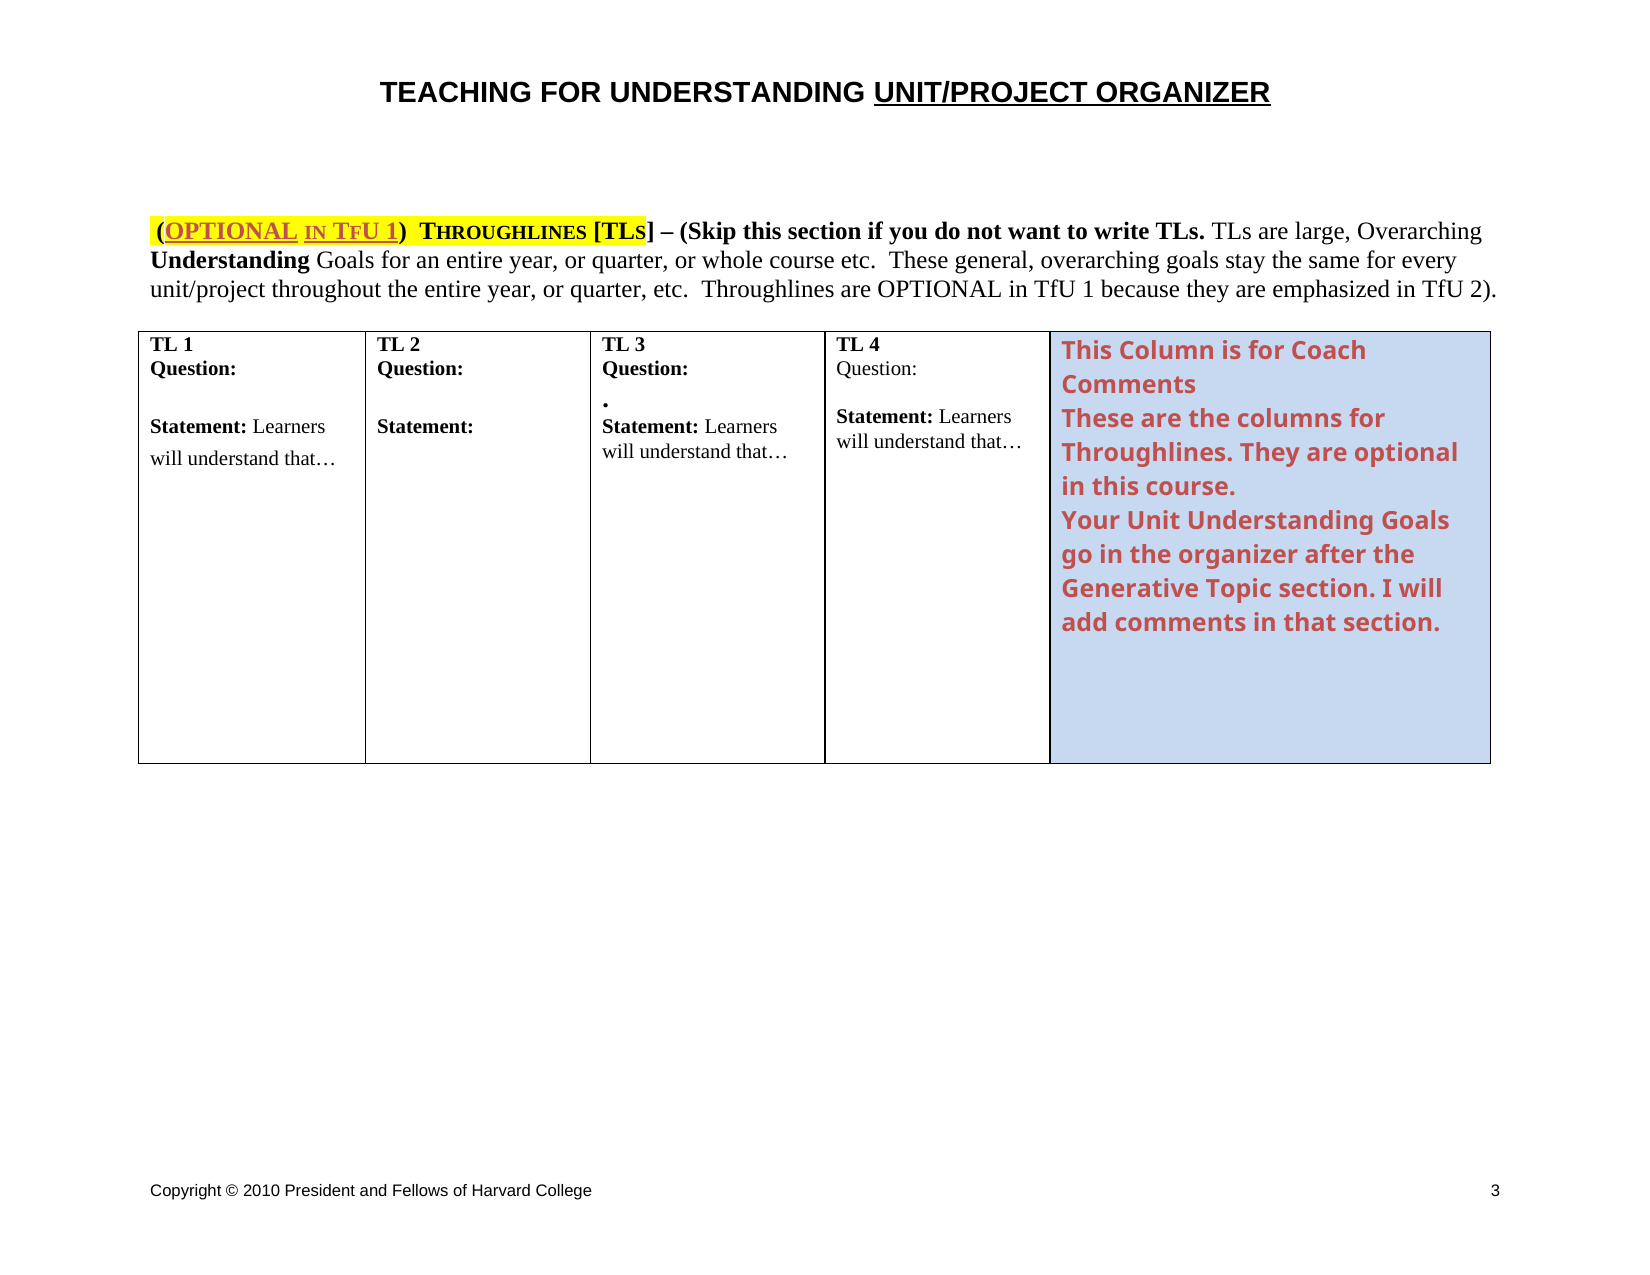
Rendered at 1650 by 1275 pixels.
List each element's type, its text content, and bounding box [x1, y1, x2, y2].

table_header TL 1 Question: Statement: Learners will understand that… [139, 332, 365, 763]
text (OPTIONAL in TfU 1) Throughlines [TLs] – (Skip this section if you do not want to write TLs. TLs are large, Overarching Understanding Goals for an entire year, or quarter, or whole course etc. These general, overarching goals stay the same for every unit/project throughout the entire year, or quarter, etc. Throughlines are OPTIONAL in TfU 1 because they are emphasized in TfU 2). [150, 216, 1500, 302]
table_header TL 2 Question: Statement: [366, 332, 590, 763]
table_header TL 3 Question: . Statement: Learners will understand that… [591, 332, 824, 763]
table_header TL 4 Question: Statement: Learners will understand that… [826, 332, 1049, 763]
table_header This Column is for Coach Comments These are the columns for Throughlines. They are optional in this course. Your Unit Understanding Goals go in the organizer after the Generative Topic section. I will add comments in that section. [1051, 332, 1490, 763]
